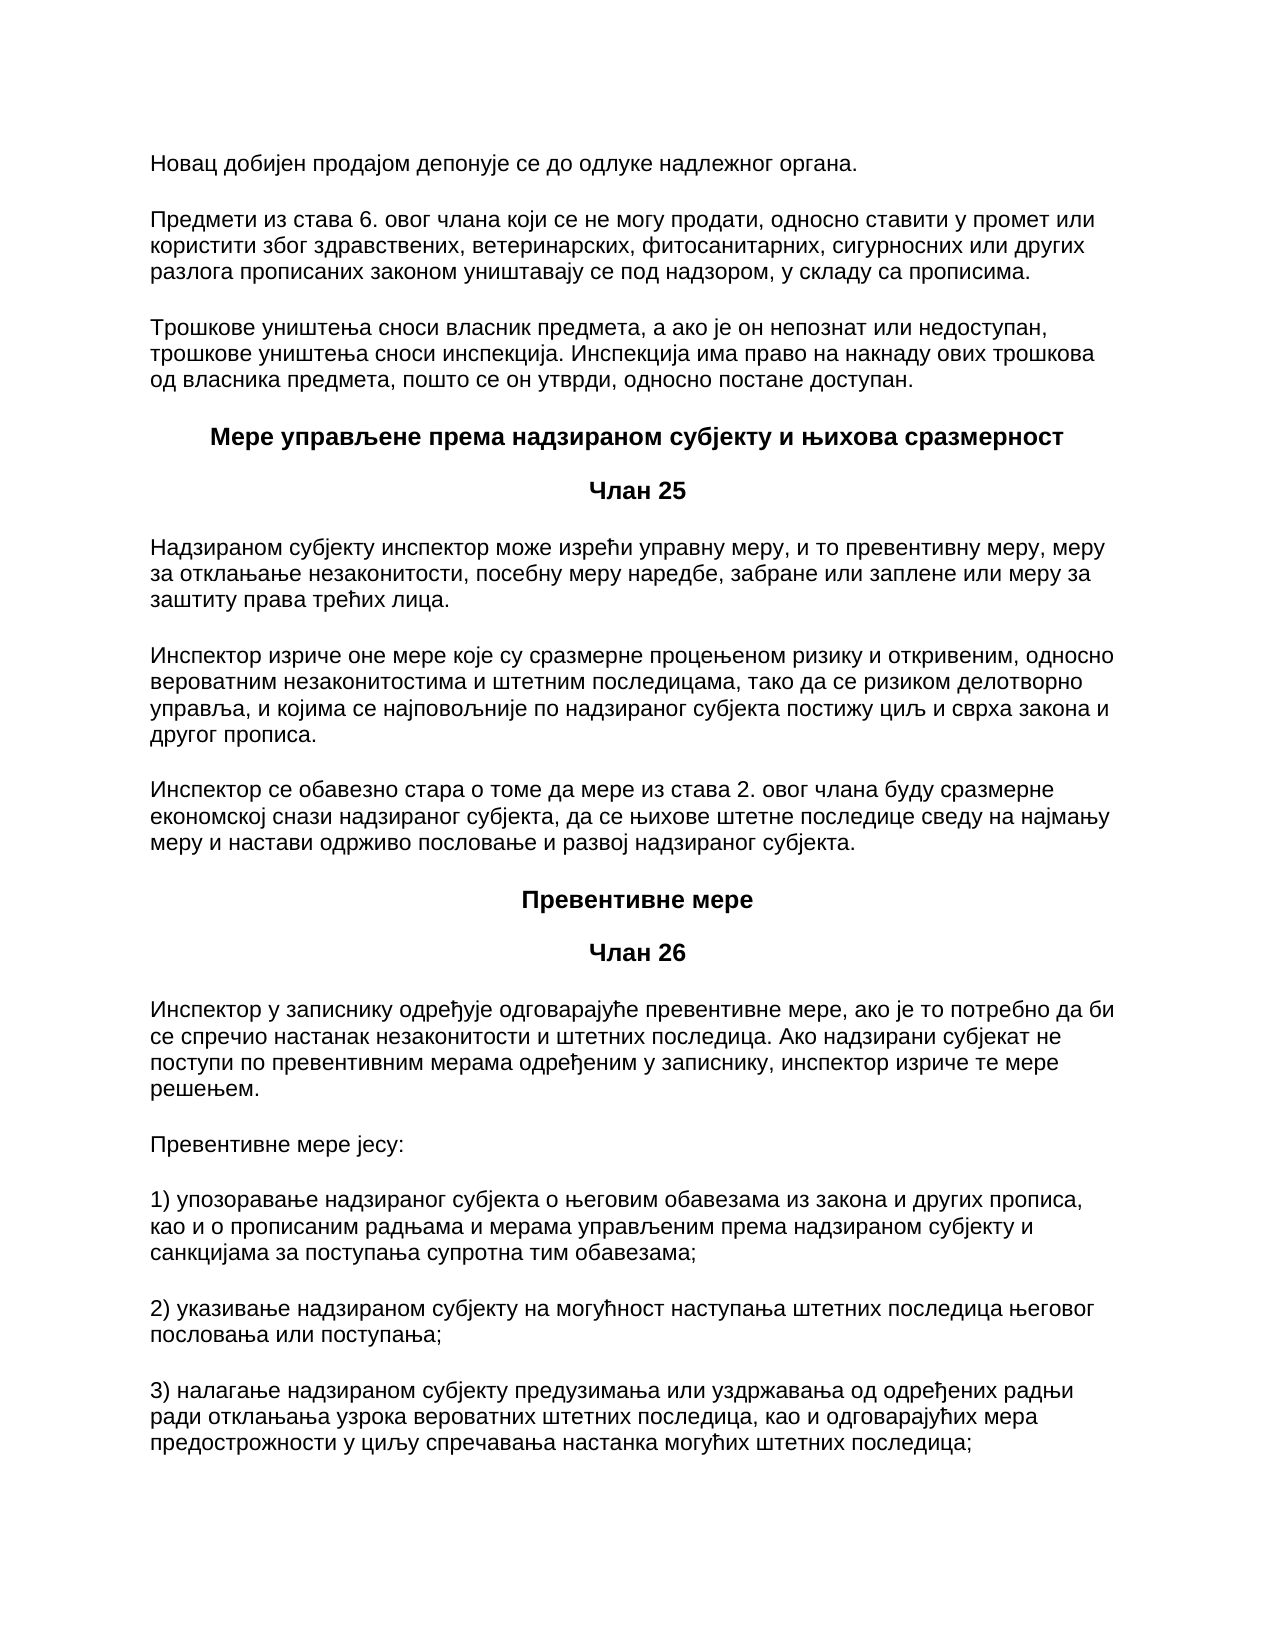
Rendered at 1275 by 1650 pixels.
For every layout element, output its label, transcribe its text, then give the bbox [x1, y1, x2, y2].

text 3) налагање надзираном субјекту предузимања или уздржавања од одређених радњи ради отклањања узрока вероватних штетних последица, као и одговарајућих мера предострожности у циљу спречавања настанка могућих штетних последица; [150, 1377, 1125, 1456]
text Надзираном субјекту инспектор може изрећи управну меру, и то превентивну меру, меру за отклањање незаконитости, посебну меру наредбе, забране или заплене или меру за заштиту права трећих лица. [150, 534, 1125, 613]
text Трошкове уништења сноси власник предмета, а ако је он непознат или недоступан, трошкове уништења сноси инспекција. Инспекција има право на накнаду ових трошкова од власника предмета, пошто се он утврди, односно постане доступан. [150, 314, 1125, 393]
text 2) указивање надзираном субјекту на могућност наступања штетних последица његовог пословања или поступања; [150, 1295, 1125, 1347]
text Превентивне мере [150, 885, 1125, 913]
text Предмети из става 6. овог члана који се не могу продати, односно ставити у промет или користити због здравствених, ветеринарских, фитосанитарних, сигурносних или других разлога прописаних законом уништавају се под надзором, у складу са прописима. [150, 206, 1125, 284]
text Инспектор у записнику одређује одговарајуће превентивне мере, ако је то потребно да би се спречио настанак незаконитости и штетних последица. Ако надзирани субјекат не поступи по превентивним мерама одређеним у записнику, инспектор изриче те мере решењем. [150, 996, 1125, 1102]
text Члан 25 [150, 476, 1125, 504]
text Инспектор се обавезно стара о томе да мере из става 2. овог члана буду сразмерне економској снази надзираног субјекта, да се њихове штетне последице сведу на најмању меру и настави одрживо пословање и развој надзираног субјекта. [150, 776, 1125, 856]
text Члан 26 [150, 938, 1125, 967]
text Превентивне мере јесу: [150, 1131, 1125, 1157]
text Мере управљене према надзираном субјекту и њихова сразмерност [150, 422, 1125, 451]
text Новац добијен продајом депонује се до одлуке надлежног органа. [150, 150, 1125, 176]
text 1) упозоравање надзираног субјекта о његовим обавезама из закона и других прописа, као и о прописаним радњама и мерама управљеним према надзираном субјекту и санкцијама за поступања супротна тим обавезама; [150, 1186, 1125, 1266]
text Инспектор изриче оне мере које су сразмерне процењеном ризику и откривеним, односно вероватним незаконитостима и штетним последицама, тако да се ризиком делотворно управља, и којима се најповољније по надзираног субјекта постижу циљ и сврха закона и другог прописа. [150, 642, 1125, 747]
